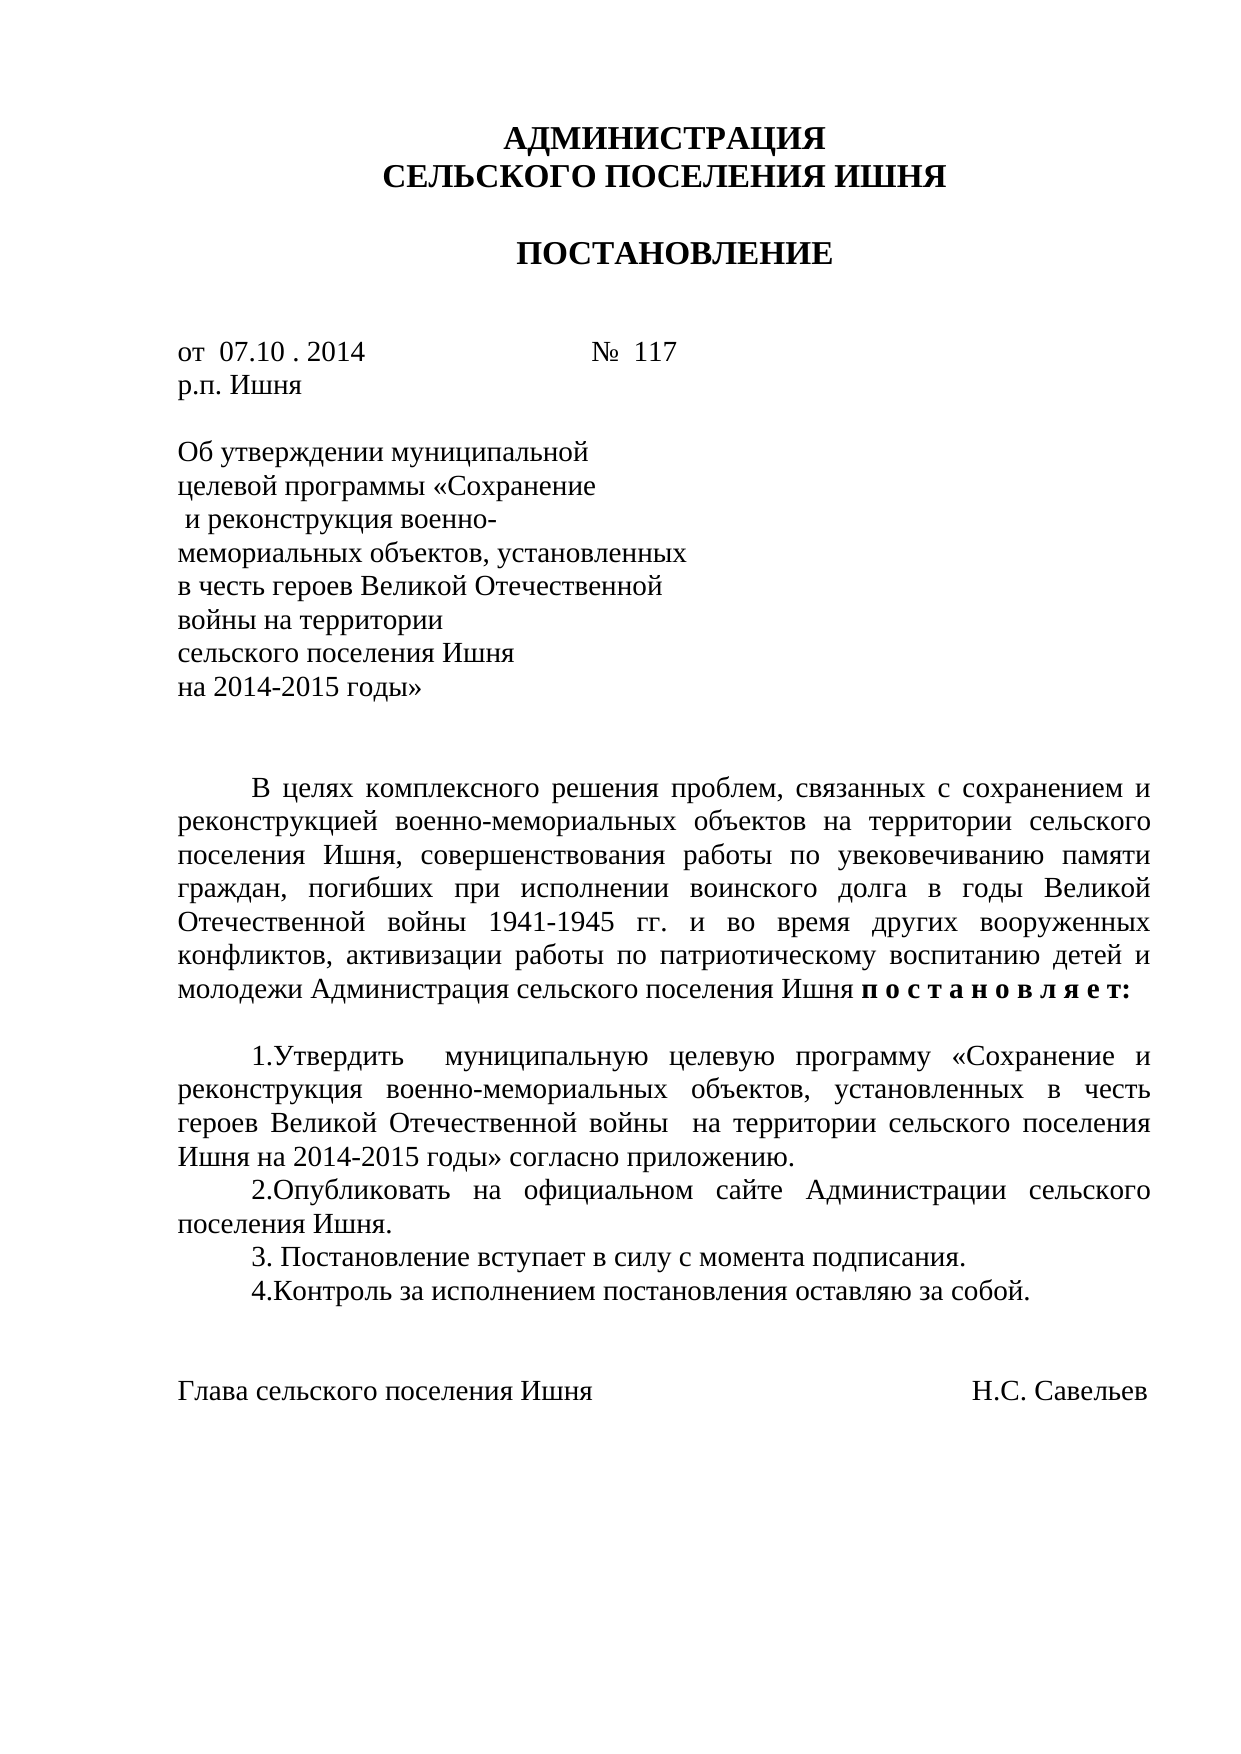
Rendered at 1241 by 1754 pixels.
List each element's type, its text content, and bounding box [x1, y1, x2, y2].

text 4.Контроль за исполнением постановления оставляю за собой. [177, 1273, 1152, 1306]
text и реконструкция военно- [177, 501, 1152, 535]
text в честь героев Великой Отечественной [177, 568, 1152, 602]
text 1.Утвердить муниципальную целевую программу «Сохранение и реконструкция военно-мемориальных объектов, установленных в честь героев Великой Отечественной войны на территории сельского поселения Ишня на 2014-2015 годы» согласно приложению. [177, 1038, 1152, 1172]
text мемориальных объектов, установленных [177, 535, 1152, 568]
text 3. Постановление вступает в силу с момента подписания. [177, 1239, 1152, 1273]
text 2.Опубликовать на официальном сайте Администрации сельского поселения Ишня. [177, 1172, 1152, 1239]
text р.п. Ишня [177, 367, 1152, 401]
text СЕЛЬСКОГО ПОСЕЛЕНИЯ ИШНЯ [177, 156, 1152, 195]
text целевой программы «Сохранение [177, 468, 1152, 501]
text Об утверждении муниципальной [177, 434, 1152, 468]
text войны на территории [177, 602, 1152, 636]
text В целях комплексного решения проблем, связанных с сохранением и реконструкцией военно-мемориальных объектов на территории сельского поселения Ишня, совершенствования работы по увековечиванию памяти граждан, погибших при исполнении воинского долга в годы Великой Отечественной войны 1941-1945 гг. и во время других вооруженных конфликтов, активизации работы по патриотическому воспитанию детей и молодежи Администрация сельского поселения Ишня п о с т а н о в л я е т: [177, 770, 1152, 1004]
text ПОСТАНОВЛЕНИЕ [177, 233, 1152, 271]
text на 2014-2015 годы» [177, 669, 1152, 703]
text сельского поселения Ишня [177, 636, 1152, 669]
text Глава сельского поселения Ишня Н.С. Савельев [177, 1373, 1152, 1407]
text от 07.10 . 2014 № 117 [177, 334, 1152, 367]
text АДМИНИСТРАЦИЯ [177, 118, 1152, 156]
